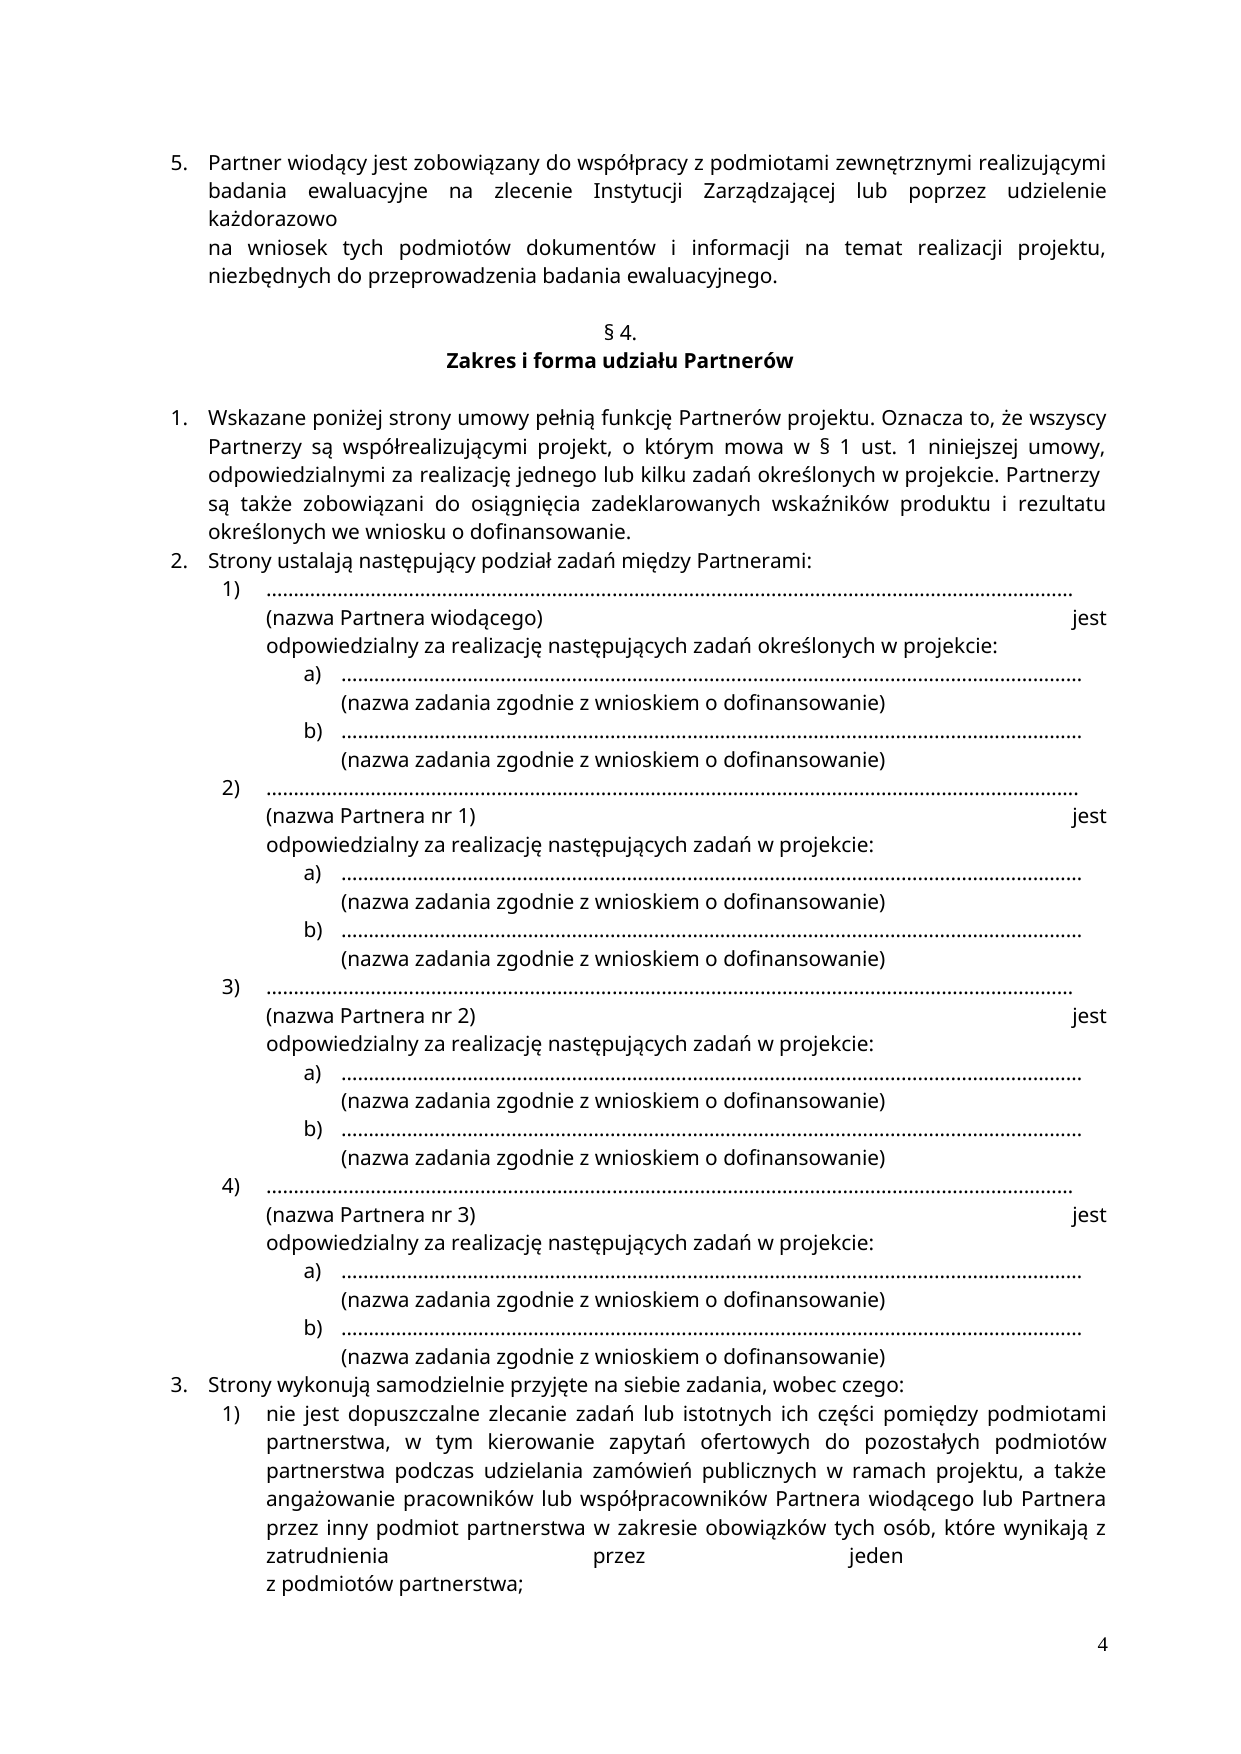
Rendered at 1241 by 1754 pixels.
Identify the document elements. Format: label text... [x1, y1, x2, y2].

list ………………………………………………………………………………………………………………………………….(nazwa Partnera nr 1) jest odpowiedzialny za realizację następujących zadań w projekcie: [222, 773, 1107, 858]
list Strony wykonują samodzielnie przyjęte na siebie zadania, wobec czego: [170, 1370, 1107, 1399]
list ………………………………………………………………………………………………………………………(nazwa zadania zgodnie z wnioskiem o dofinansowanie) [303, 1313, 1107, 1370]
list ………………………………………………………………………………………………………………………(nazwa zadania zgodnie z wnioskiem o dofinansowanie) [303, 659, 1107, 716]
list ………………………………………………………………………………………………………………………(nazwa zadania zgodnie z wnioskiem o dofinansowanie) [303, 1257, 1107, 1313]
text Zakres i forma udziału Partnerów [133, 347, 1107, 375]
list ………………………………………………………………………………………………………………………(nazwa zadania zgodnie z wnioskiem o dofinansowanie) [303, 858, 1107, 915]
list ………………………………………………………………………………………………………………………(nazwa zadania zgodnie z wnioskiem o dofinansowanie) [303, 915, 1107, 972]
list ………………………………………………………………………………………………………………………………… (nazwa Partnera wiodącego) jest odpowiedzialny za realizację następujących zadań określonych w projekcie: [222, 574, 1107, 659]
list ………………………………………………………………………………………………………………………(nazwa zadania zgodnie z wnioskiem o dofinansowanie) [303, 716, 1107, 773]
list ………………………………………………………………………………………………………………………(nazwa zadania zgodnie z wnioskiem o dofinansowanie) [303, 1058, 1107, 1114]
list Strony ustalają następujący podział zadań między Partnerami: [170, 546, 1107, 574]
list Wskazane poniżej strony umowy pełnią funkcję Partnerów projektu. Oznacza to, że wszyscy Partnerzy są współrealizującymi projekt, o którym mowa w § 1 ust. 1 niniejszej umowy, odpowiedzialnymi za realizację jednego lub kilku zadań określonych w projekcie. Partnerzy są także zobowiązani do osiągnięcia zadeklarowanych wskaźników produktu i rezultatu określonych we wniosku o dofinansowanie. [170, 403, 1107, 546]
list …………………………………………………………………………………………………………………………………(nazwa Partnera nr 3) jest odpowiedzialny za realizację następujących zadań w projekcie: [222, 1171, 1107, 1257]
text § 4. [133, 318, 1107, 347]
list nie jest dopuszczalne zlecanie zadań lub istotnych ich części pomiędzy podmiotami partnerstwa, w tym kierowanie zapytań ofertowych do pozostałych podmiotów partnerstwa podczas udzielania zamówień publicznych w ramach projektu, a także angażowanie pracowników lub współpracowników Partnera wiodącego lub Partnera przez inny podmiot partnerstwa w zakresie obowiązków tych osób, które wynikają z zatrudnienia przez jeden z podmiotów partnerstwa; [222, 1399, 1107, 1598]
list Partner wiodący jest zobowiązany do współpracy z podmiotami zewnętrznymi realizującymi badania ewaluacyjne na zlecenie Instytucji Zarządzającej lub poprzez udzielenie każdorazowo na wniosek tych podmiotów dokumentów i informacji na temat realizacji projektu, niezbędnych do przeprowadzenia badania ewaluacyjnego. [170, 148, 1107, 290]
list …………………………………………………………………………………………………………………………………(nazwa Partnera nr 2) jest odpowiedzialny za realizację następujących zadań w projekcie: [222, 972, 1107, 1058]
list ………………………………………………………………………………………………………………………(nazwa zadania zgodnie z wnioskiem o dofinansowanie) [303, 1114, 1107, 1171]
